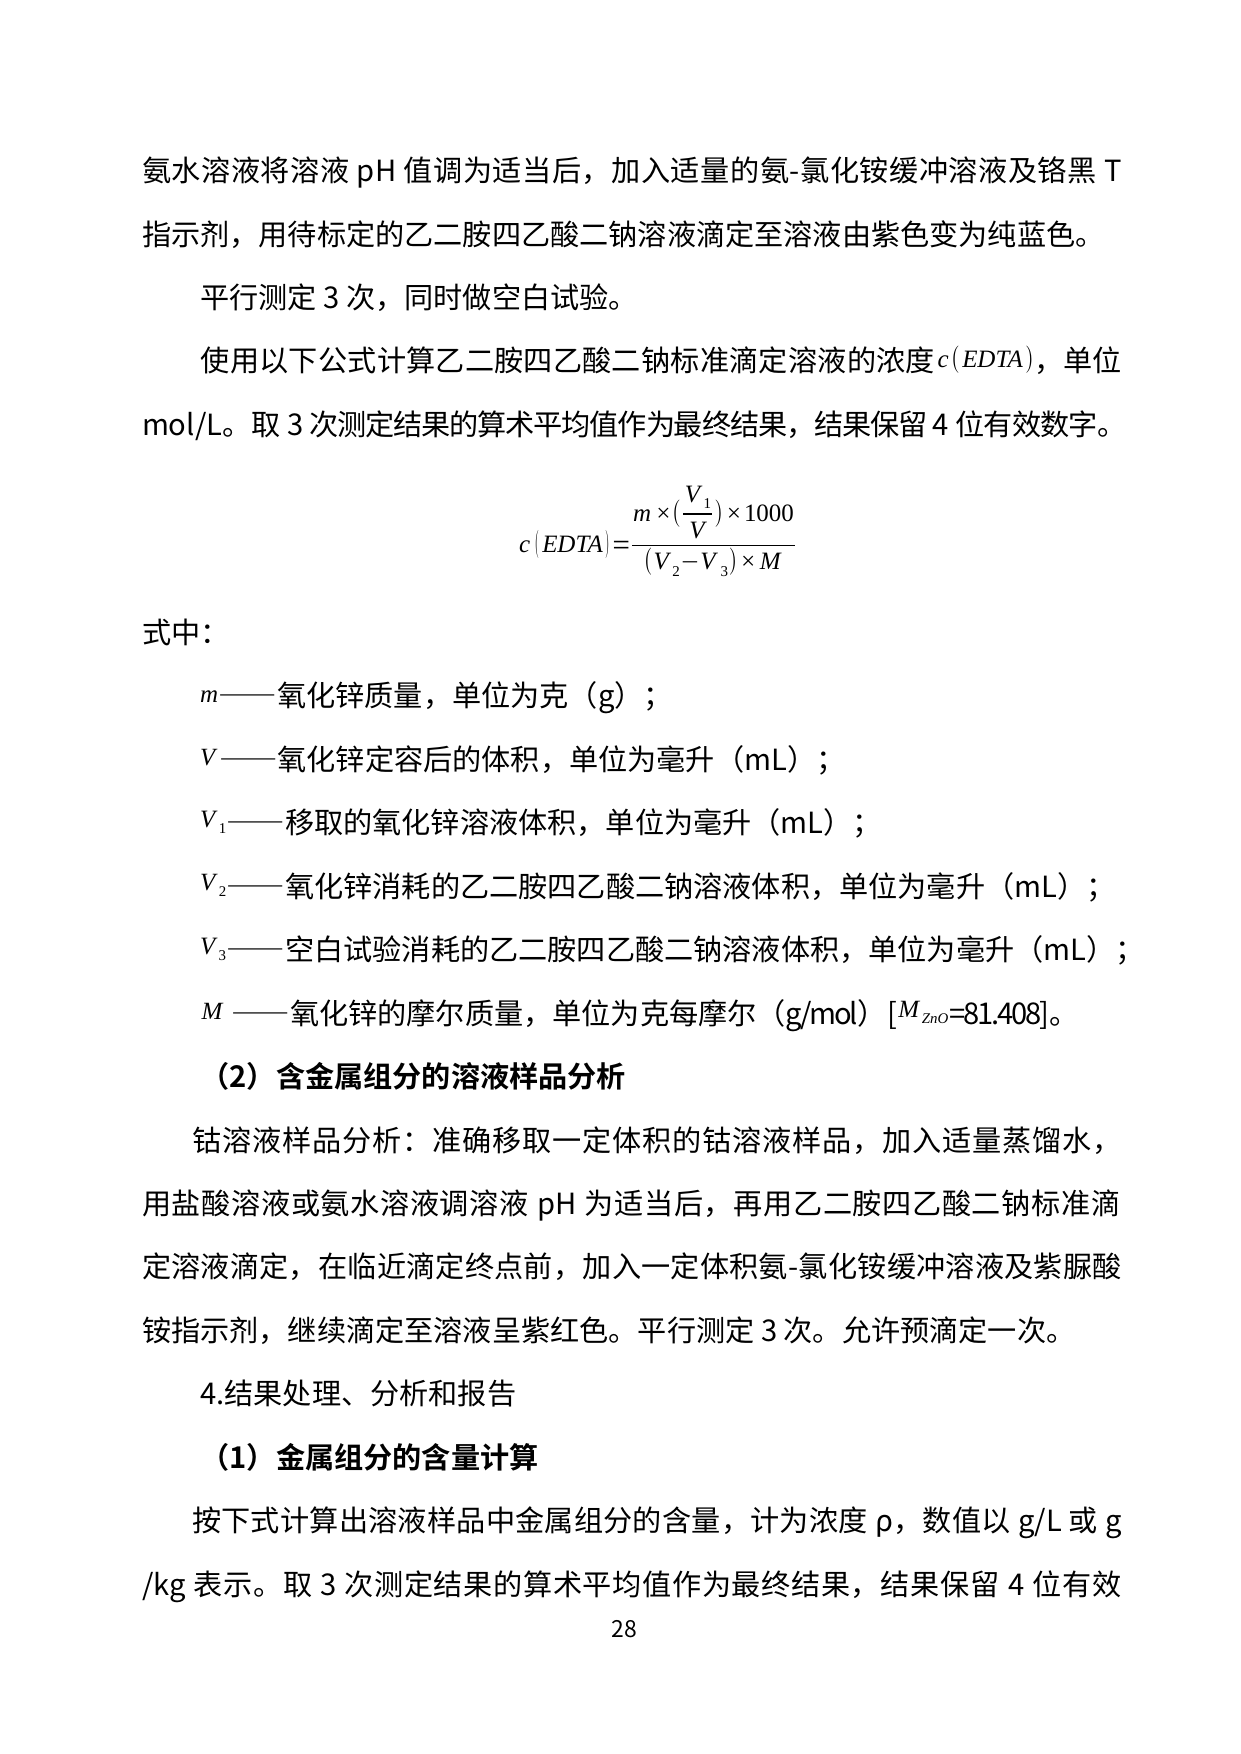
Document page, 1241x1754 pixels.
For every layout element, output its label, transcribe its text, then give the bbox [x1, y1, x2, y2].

text 钴溶液样品分析：准确移取一定体积的钴溶液样品，加入适量蒸馏水，用盐酸溶液或氨水溶液调溶液 pH 为适当后，再用乙二胺四乙酸二钠标准滴定溶液滴定，在临近滴定终点前，加入一定体积氨-氯化铵缓冲溶液及紫脲酸铵指示剂，继续滴定至溶液呈紫红色。平行测定 3 次。允许预滴定一次。 [142, 1117, 1122, 1350]
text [142, 148, 1122, 253]
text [142, 1498, 1122, 1603]
text ——氧化锌的摩尔质量，单位为克每摩尔（g/mol）[=81.408]。 [142, 990, 1122, 1032]
text 式中： [142, 609, 1122, 652]
subtitle （1）金属组分的含量计算 [142, 1434, 1122, 1477]
list （2）含金属组分的溶液样品分析 [142, 1054, 1122, 1096]
text ——氧化锌消耗的乙二胺四乙酸二钠溶液体积，单位为毫升（mL）； [142, 863, 1122, 906]
text 使用以下公式计算乙二胺四乙酸二钠标准滴定溶液的浓度，单位 mol/L。取 3 次测定结果的算术平均值作为最终结果，结果保留 4 位有效数字。 [142, 338, 1122, 444]
text 平行测定 3 次，同时做空白试验。 [142, 274, 1122, 317]
text ——氧化锌定容后的体积，单位为毫升（mL）； [142, 736, 1122, 779]
text ——移取的氧化锌溶液体积，单位为毫升（mL）； [142, 800, 1122, 842]
text 4.结果处理、分析和报告 [142, 1371, 1122, 1413]
text ——空白试验消耗的乙二胺四乙酸二钠溶液体积，单位为毫升（mL）； [142, 927, 1122, 969]
text ——氧化锌质量，单位为克（g）； [142, 673, 1122, 715]
